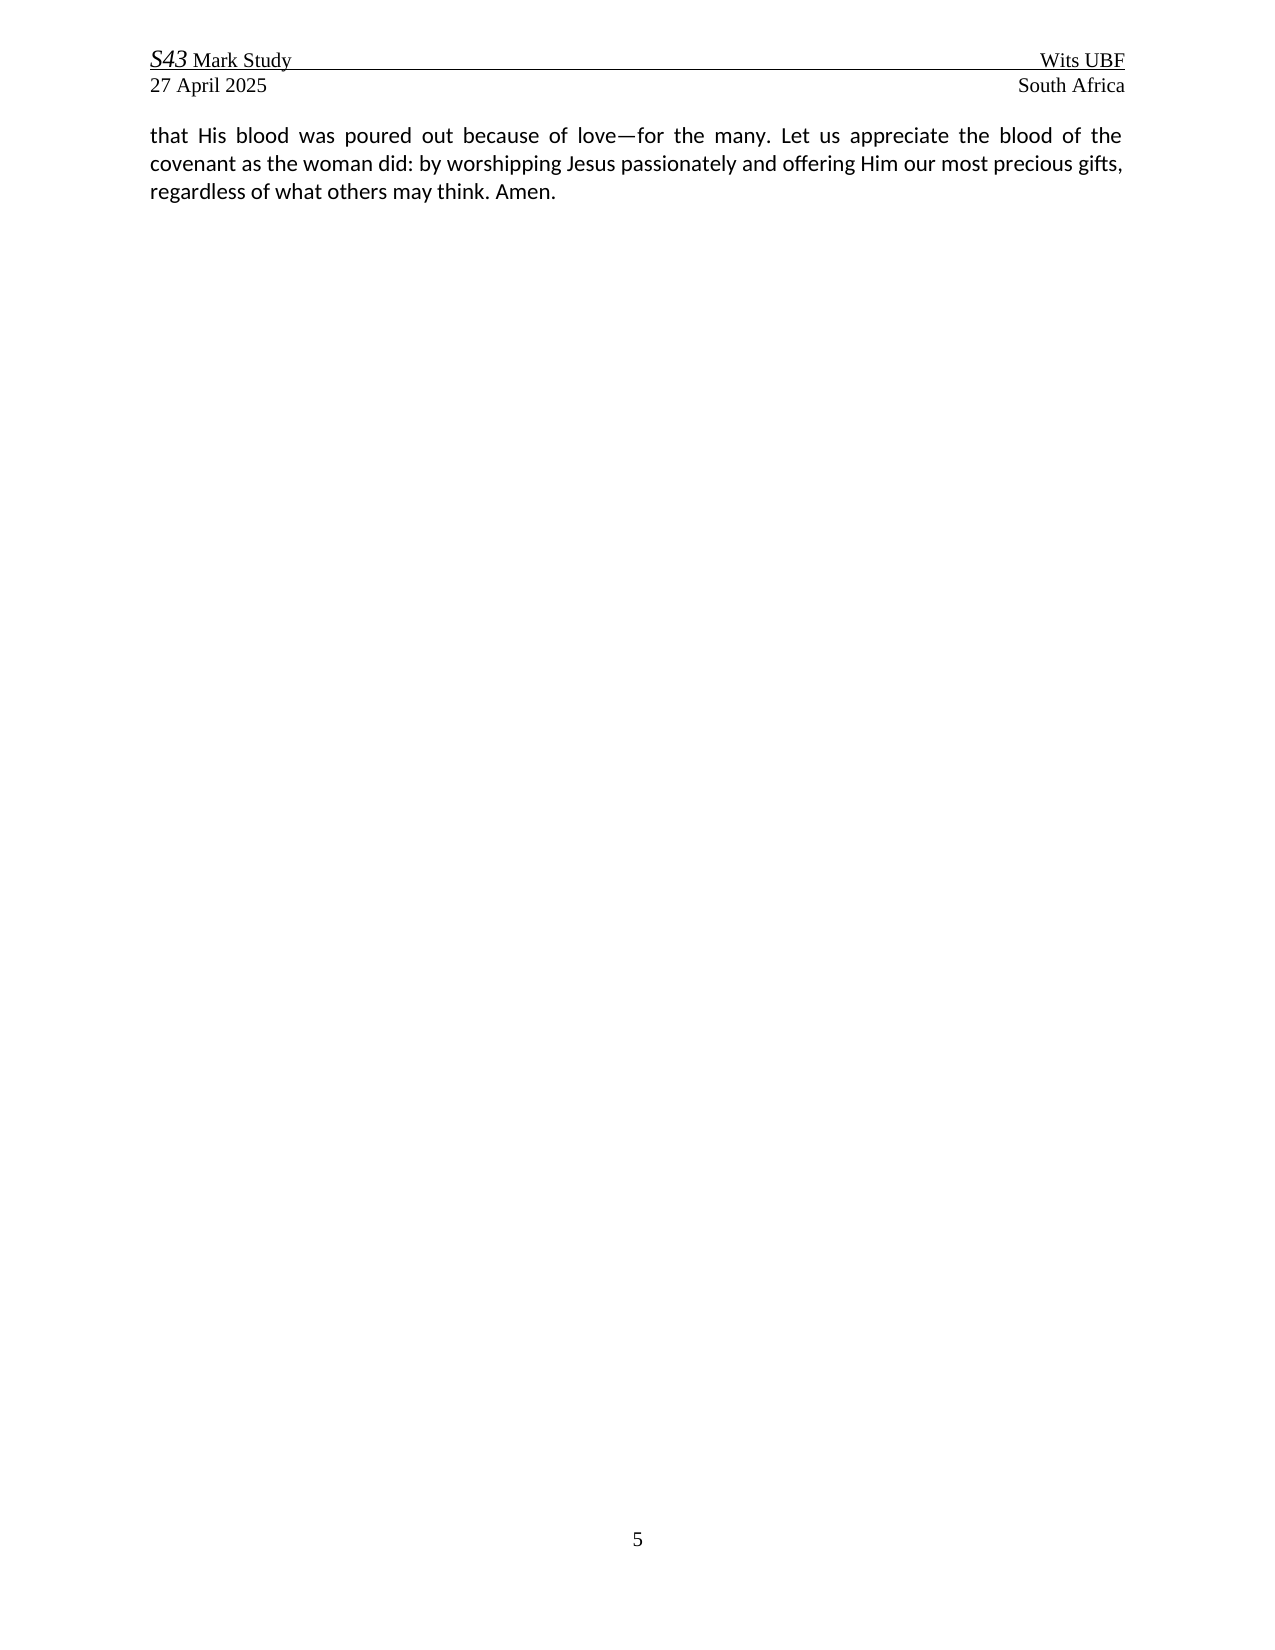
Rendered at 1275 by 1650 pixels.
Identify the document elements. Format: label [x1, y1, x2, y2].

text [150, 121, 1125, 205]
